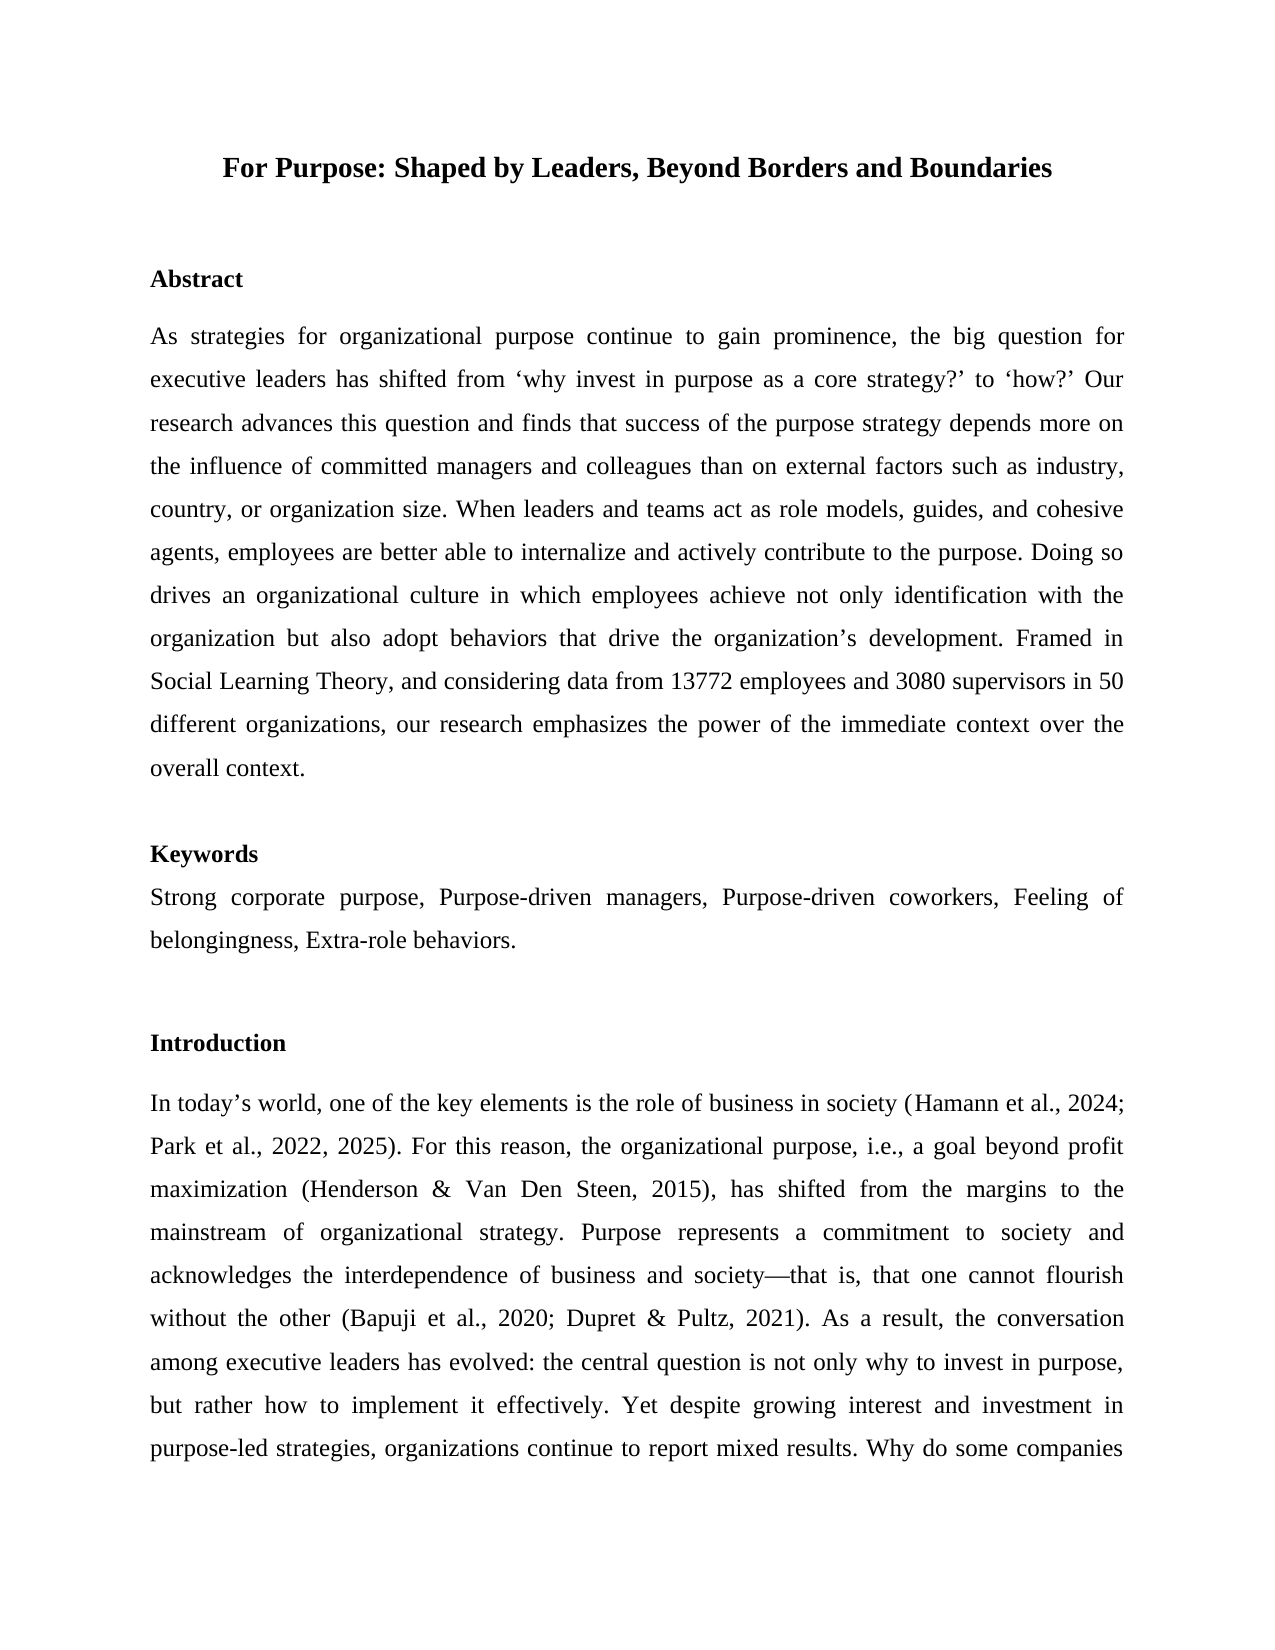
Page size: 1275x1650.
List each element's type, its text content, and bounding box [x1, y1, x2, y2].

text For Purpose: Shaped by Leaders, Beyond Borders and Boundaries [150, 150, 1125, 183]
title Abstract [150, 264, 975, 293]
text As strategies for organizational purpose continue to gain prominence, the big question for executive leaders has shifted from ‘why invest in purpose as a core strategy?’ to ‘how?’ Our research advances this question and finds that success of the purpose strategy depends more on the influence of committed managers and colleagues than on external factors such as industry, country, or organization size. When leaders and teams act as role models, guides, and cohesive agents, employees are better able to internalize and actively contribute to the purpose. Doing so drives an organizational culture in which employees achieve not only identification with the organization but also adopt behaviors that drive the organization’s development. Framed in Social Learning Theory, and considering data from 13772 employees and 3080 supervisors in 50 different organizations, our research emphasizes the power of the immediate context over the overall context. [150, 321, 1125, 781]
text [150, 1088, 1125, 1462]
text Introduction [150, 1028, 1125, 1057]
subtitle Keywords [150, 839, 1125, 868]
subtitle Strong corporate purpose, Purpose-driven managers, Purpose-driven coworkers, Feeling of belongingness, Extra-role behaviors. [150, 882, 1125, 954]
